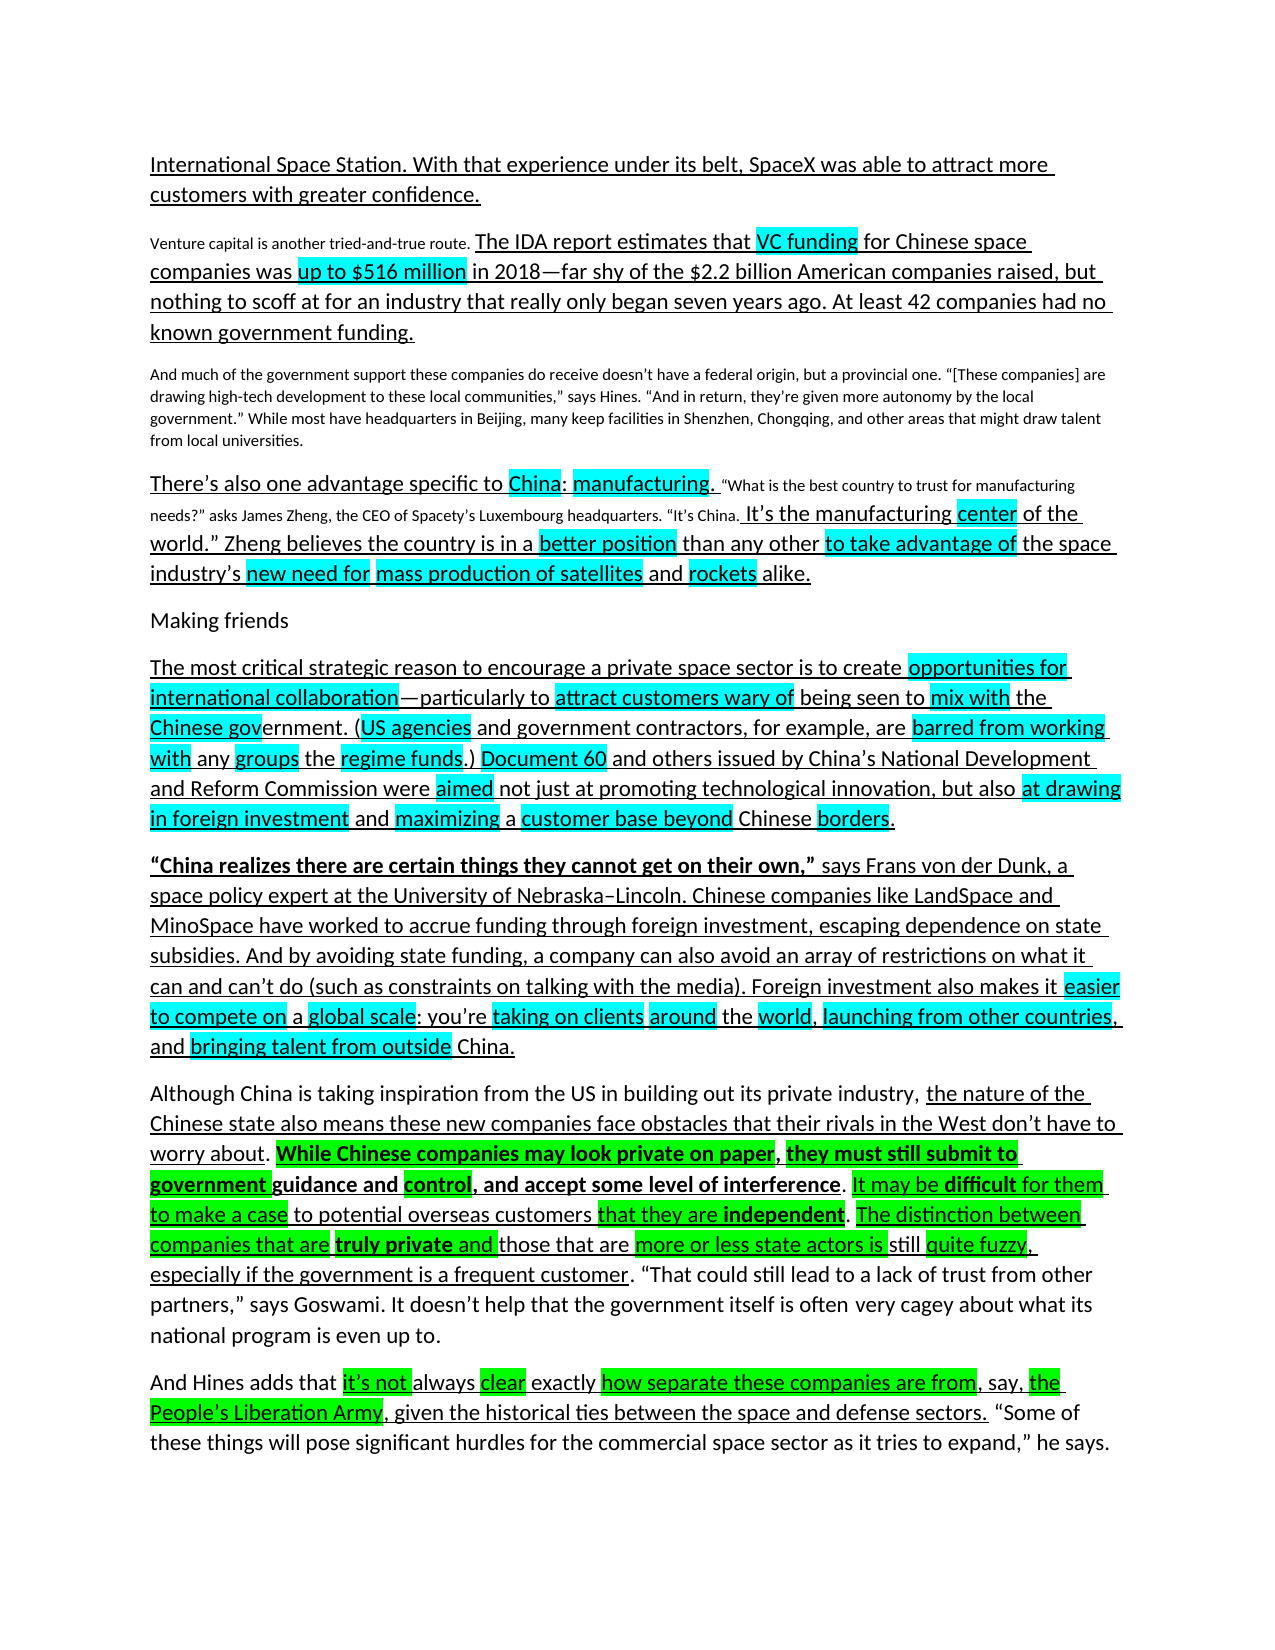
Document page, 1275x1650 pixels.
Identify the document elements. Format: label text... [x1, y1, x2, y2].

text Venture capital is another tried-and-true route. The IDA report estimates that VC funding for Chinese space companies was up to $516 million in 2018—far shy of the $2.2 billion American companies raised, but nothing to scoff at for an industry that really only began seven years ago. At least 42 companies had no known government funding. [150, 227, 1125, 346]
text There’s also one advantage specific to China: manufacturing. “What is the best country to trust for manufacturing needs?” asks James Zheng, the CEO of Spacety’s Luxembourg headquarters. “It’s China. It’s the manufacturing center of the world.” Zheng believes the country is in a better position than any other to take advantage of the space industry’s new need for mass production of satellites and rockets alike. [150, 469, 1125, 587]
text And Hines adds that it’s not always clear exactly how separate these companies are from, say, the People’s Liberation Army, given the historical ties between the space and defense sectors. “Some of these things will pose significant hurdles for the commercial space sector as it tries to expand,” he says. [150, 1368, 1125, 1456]
text Although China is taking inspiration from the US in building out its private industry, the nature of the Chinese state also means these new companies face obstacles that their rivals in the West don’t have to worry about. While Chinese companies may look private on paper, they must still submit to government guidance and control, and accept some level of interference. It may be difficult for them to make a case to potential overseas customers that they are independent. The distinction between companies that are truly private and those that are more or less state actors is still quite fuzzy, especially if the government is a frequent customer. “That could still lead to a lack of trust from other partners,” says Goswami. It doesn’t help that the government itself is often very cagey about what its national program is even up to. [150, 1079, 1125, 1349]
text The most critical strategic reason to encourage a private space sector is to create opportunities for international collaboration—particularly to attract customers wary of being seen to mix with the Chinese government. (US agencies and government contractors, for example, are barred from working with any groups the regime funds.) Document 60 and others issued by China’s National Development and Reform Commission were aimed not just at promoting technological innovation, but also at drawing in foreign investment and maximizing a customer base beyond Chinese borders. [150, 653, 1125, 832]
text And much of the government support these companies do receive doesn’t have a federal origin, but a provincial one. “[These companies] are drawing high-tech development to these local communities,” says Hines. “And in return, they’re given more autonomy by the local government.” While most have headquarters in Beijing, many keep facilities in Shenzhen, Chongqing, and other areas that might draw talent from local universities. [150, 364, 1125, 451]
text Making friends [150, 606, 1125, 634]
text “China realizes there are certain things they cannot get on their own,” says Frans von der Dunk, a space policy expert at the University of Nebraska–Lincoln. Chinese companies like LandSpace and MinoSpace have worked to accrue funding through foreign investment, escaping dependence on state subsidies. And by avoiding state funding, a company can also avoid an array of restrictions on what it can and can’t do (such as constraints on talking with the media). Foreign investment also makes it easier to compete on a global scale: you’re taking on clients around the world, launching from other countries, and bringing talent from outside China. [150, 851, 1125, 1060]
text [150, 150, 1125, 208]
